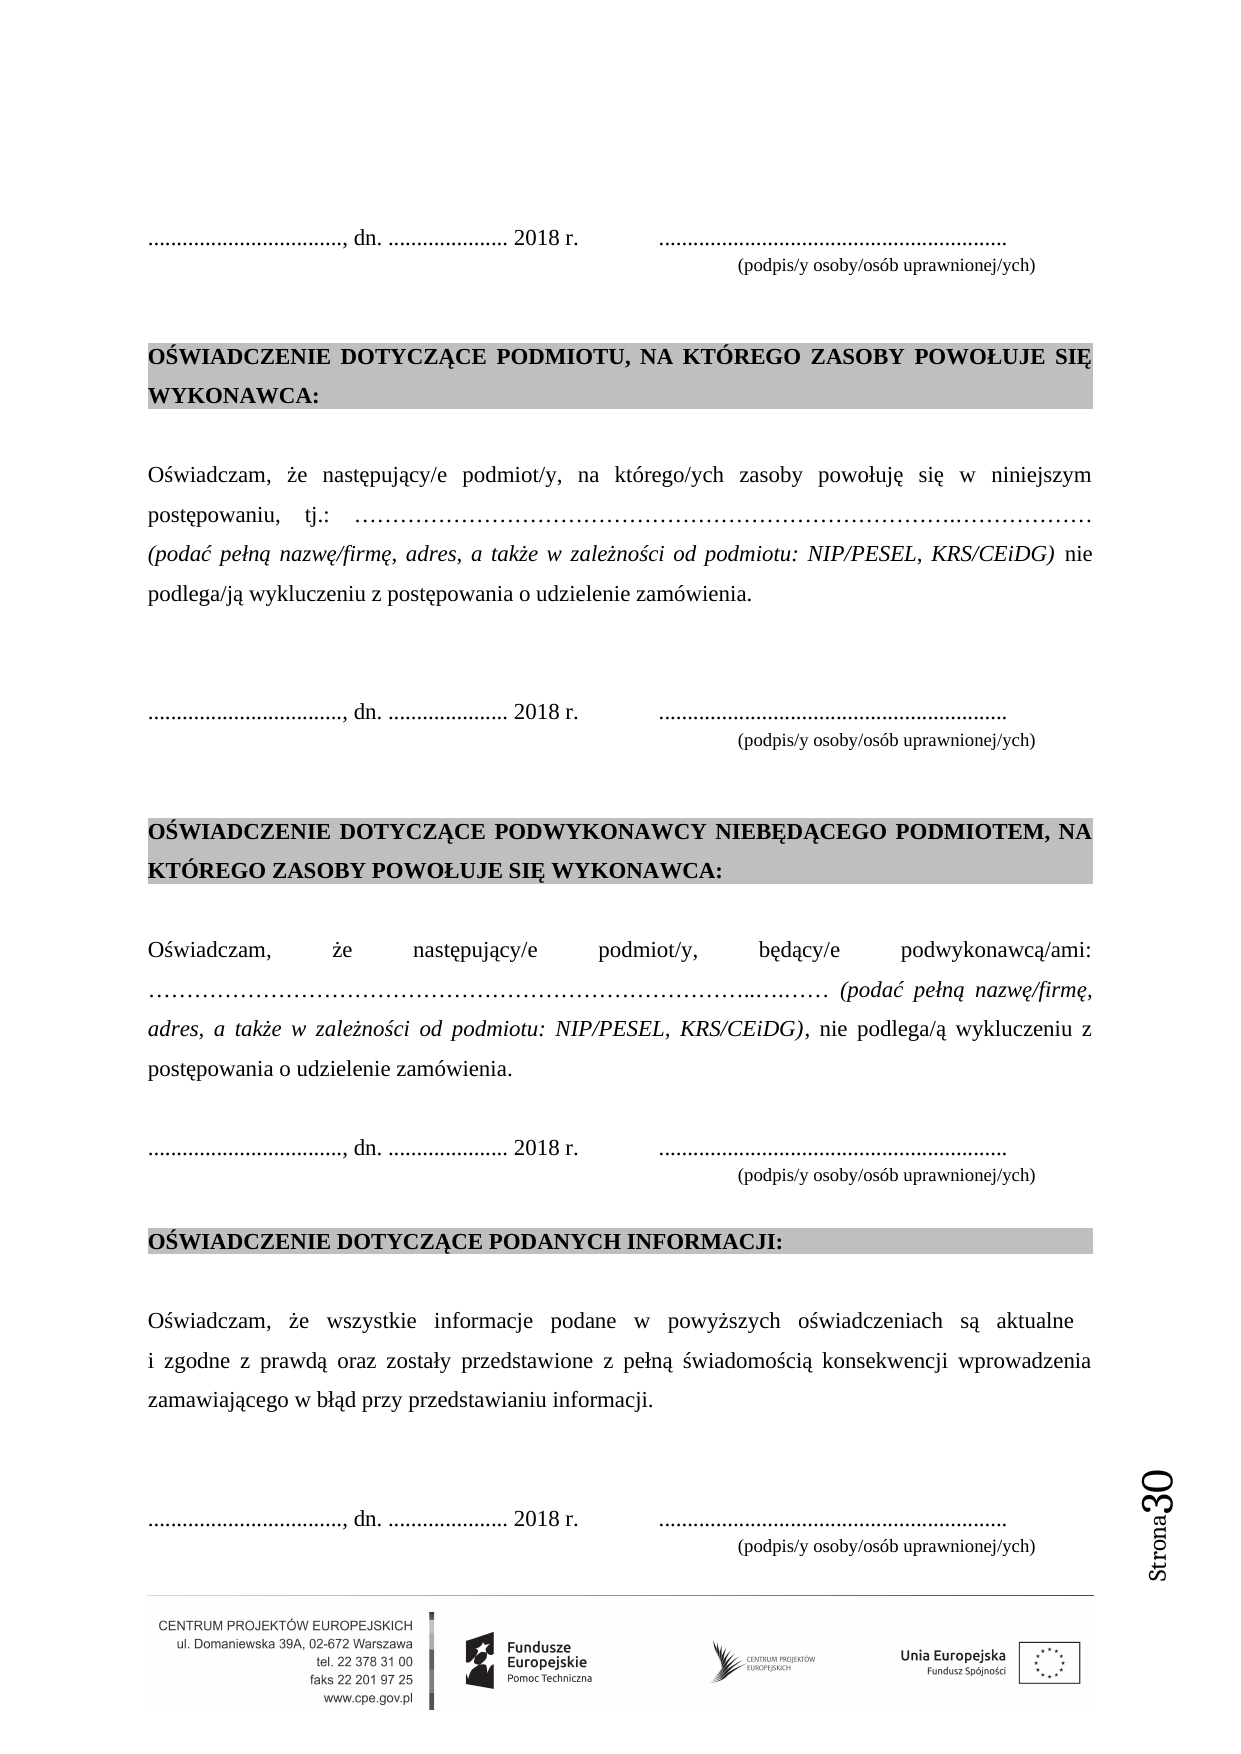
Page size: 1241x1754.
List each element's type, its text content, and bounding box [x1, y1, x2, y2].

text OŚWIADCZENIE DOTYCZĄCE PODANYCH INFORMACJI: [148, 1228, 1093, 1254]
text .................................., dn. ..................... 2018 r. ............................................................. [148, 698, 1093, 725]
text .................................., dn. ..................... 2018 r. ............................................................. [148, 224, 1093, 250]
text (podpis/y osoby/osób uprawnionej/ych) [738, 1164, 1093, 1186]
text .................................., dn. ..................... 2018 r. ............................................................. [148, 1134, 1093, 1160]
text OŚWIADCZENIE DOTYCZĄCE PODMIOTU, NA KTÓREGO ZASOBY POWOŁUJE SIĘ WYKONAWCA: [148, 343, 1093, 409]
text OŚWIADCZENIE DOTYCZĄCE PODWYKONAWCY NIEBĘDĄCEGO PODMIOTEM, NA KTÓREGO ZASOBY POWOŁUJE SIĘ WYKONAWCA: [148, 818, 1093, 884]
text (podpis/y osoby/osób uprawnionej/ych) [738, 1535, 1093, 1556]
text Oświadczam, że następujący/e podmiot/y, będący/e podwykonawcą/ami: ……………………………………………………………………..….…… (podać pełną nazwę/firmę, adres, a także w zależności od podmiotu: NIP/PESEL, KRS/CEiDG), nie podlega/ą wykluczeniu z postępowania o udzielenie zamówienia. [148, 936, 1093, 1081]
picture [147, 1595, 1094, 1710]
text .................................., dn. ..................... 2018 r. ............................................................. [148, 1504, 1093, 1531]
text (podpis/y osoby/osób uprawnionej/ych) [738, 254, 1093, 275]
text (podpis/y osoby/osób uprawnionej/ych) [738, 729, 1093, 750]
text Oświadczam, że następujący/e podmiot/y, na którego/ych zasoby powołuję się w niniejszym postępowaniu, tj.: …………………………………………………………………….……………… (podać pełną nazwę/firmę, adres, a także w zależności od podmiotu: NIP/PESEL, KRS/CEiDG) nie podlega/ją wykluczeniu z postępowania o udzielenie zamówienia. [148, 462, 1093, 606]
text Oświadczam, że wszystkie informacje podane w powyższych oświadczeniach są aktualne i zgodne z prawdą oraz zostały przedstawione z pełną świadomością konsekwencji wprowadzenia zamawiającego w błąd przy przedstawianiu informacji. [148, 1307, 1093, 1412]
